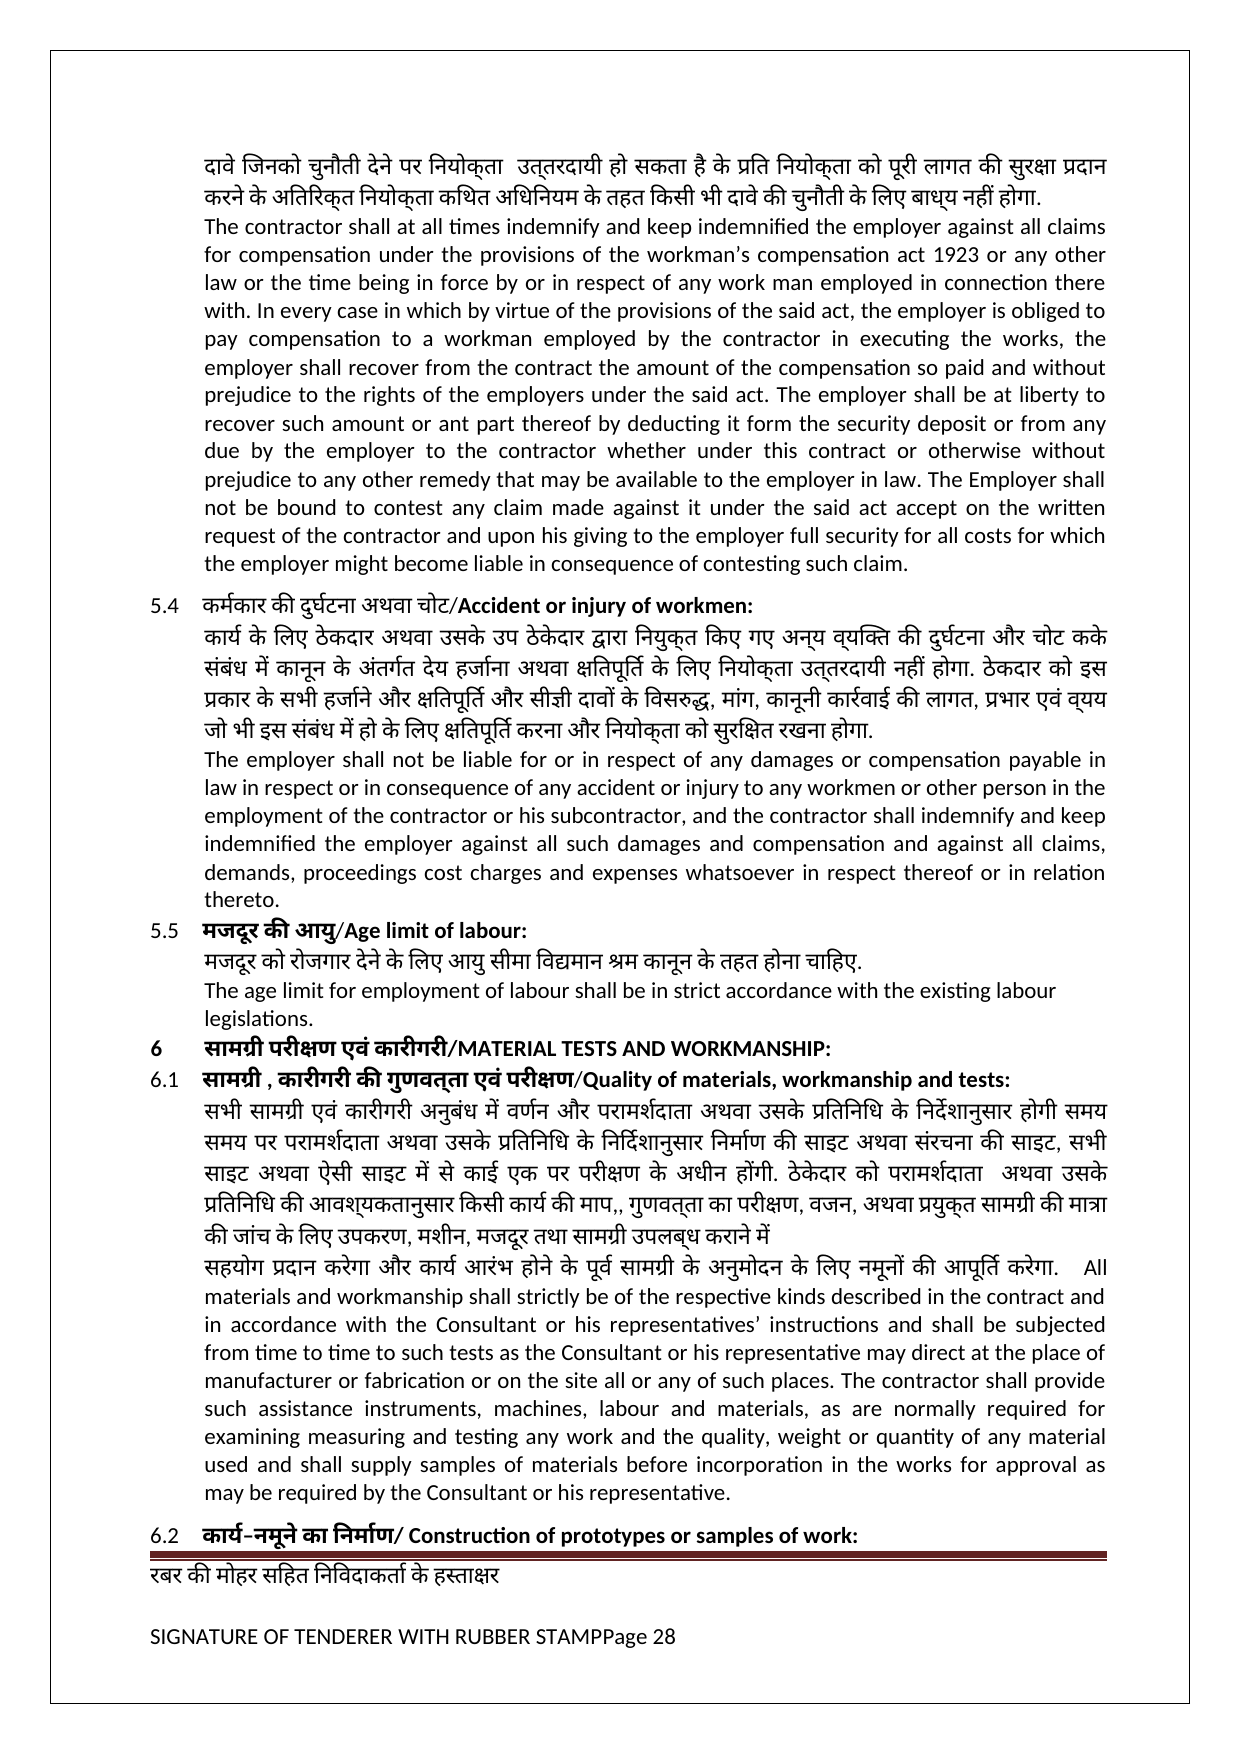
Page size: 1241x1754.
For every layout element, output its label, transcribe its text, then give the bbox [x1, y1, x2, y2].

list सामग्री परीक्षण एवं कारीगरी/MATERIAL TESTS AND WORKMANSHIP: [150, 1032, 1107, 1063]
text मजदूर को रोजगार देने के लिए आयु सीमा विद्यमान श्रम कानून के तहत होना चाहिए. [204, 945, 1107, 976]
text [204, 150, 1107, 212]
text सभी सामग्री एवं कारीगरी अनुबंध में वर्णन और परामर्शदाता अथवा उसके प्रतिनिधि के निर्देशानुसार होगी समय समय पर परामर्शदाता अथवा उसके प्रतिनिधि के निर्दिशानुसार निर्माण की साइट अथवा संरचना की साइट, सभी साइट अथवा ऐसी साइट में से काई एक पर परीक्षण के अधीन होंगी. ठेकेदार को परामर्शदाता अथवा उसके प्रतिनिधि की आवश्‍यकतानुसार किसी कार्य की माप,, गुणवत्‍ता का परीक्षण, वजन, अथवा प्रयुक्‍त सामग्री की मात्रा की जांच के लिए उपकरण, मशीन, मजदूर तथा सामग्री उपलब्‍ध कराने में [204, 1095, 1107, 1251]
text 6.1 सामग्री , कारीगरी की गुणवत्‍ता एवं परीक्षण/Quality of materials, workmanship and tests: [150, 1063, 1107, 1095]
text 5.4 कर्मकार की दुर्घटना अथवा चोट/Accident or injury of workmen: [150, 589, 1107, 621]
text 6.2 कार्य–नमूने का निर्माण/ Construction of prototypes or samples of work: [150, 1519, 1107, 1550]
text 5.5 मजदूर की आयु/Age limit of labour: [150, 914, 1107, 945]
text कार्य के लिए ठेकदार अथवा उसके उप ठेकेदार द्वारा नियुक्‍त किए गए अन्‍य व्‍यक्ति की दुर्घटना और चोट कके संबंध में कानून के अंतर्गत देय हर्जाना अथवा क्षतिपूर्ति के लिए नियोक्‍ता उत्‍तरदायी नहीं होगा. ठेकदार को इस प्रकार के सभी हर्जाने और क्षतिपूर्ति और सीज्ञी दावों के विसरुद्ध, मांग, कानूनी कार्रवाई की लागत, प्रभार एवं व्‍यय जो भी इस संबंध में हो के लिए क्षतिपूर्ति करना और नियोक्‍ता को सुरक्षित रखना होगा. [204, 621, 1107, 746]
text The age limit for employment of labour shall be in strict accordance with the existing labour legislations. [204, 976, 1107, 1032]
text The contractor shall at all times indemnify and keep indemnified the employer against all claims for compensation under the provisions of the workman’s compensation act 1923 or any other law or the time being in force by or in respect of any work man employed in connection there with. In every case in which by virtue of the provisions of the said act, the employer is obliged to pay compensation to a workman employed by the contractor in executing the works, the employer shall recover from the contract the amount of the compensation so paid and without prejudice to the rights of the employers under the said act. The employer shall be at liberty to recover such amount or ant part thereof by deducting it form the security deposit or from any due by the employer to the contractor whether under this contract or otherwise without prejudice to any other remedy that may be available to the employer in law. The Employer shall not be bound to contest any claim made against it under the said act accept on the written request of the contractor and upon his giving to the employer full security for all costs for which the employer might become liable in consequence of contesting such claim. [204, 212, 1107, 577]
text सहयोग प्रदान करेगा और कार्य आरंभ होने के पूर्व सामग्री के अनुमोदन के लिए नमूनों की आपूर्ति करेगा. All materials and workmanship shall strictly be of the respective kinds described in the contract and in accordance with the Consultant or his representatives’ instructions and shall be subjected from time to time to such tests as the Consultant or his representative may direct at the place of manufacturer or fabrication or on the site all or any of such places. The contractor shall provide such assistance instruments, machines, labour and materials, as are normally required for examining measuring and testing any work and the quality, weight or quantity of any material used and shall supply samples of materials before incorporation in the works for approval as may be required by the Consultant or his representative. [204, 1251, 1107, 1506]
text The employer shall not be liable for or in respect of any damages or compensation payable in law in respect or in consequence of any accident or injury to any workmen or other person in the employment of the contractor or his subcontractor, and the contractor shall indemnify and keep indemnified the employer against all such damages and compensation and against all claims, demands, proceedings cost charges and expenses whatsoever in respect thereof or in relation thereto. [204, 746, 1107, 914]
